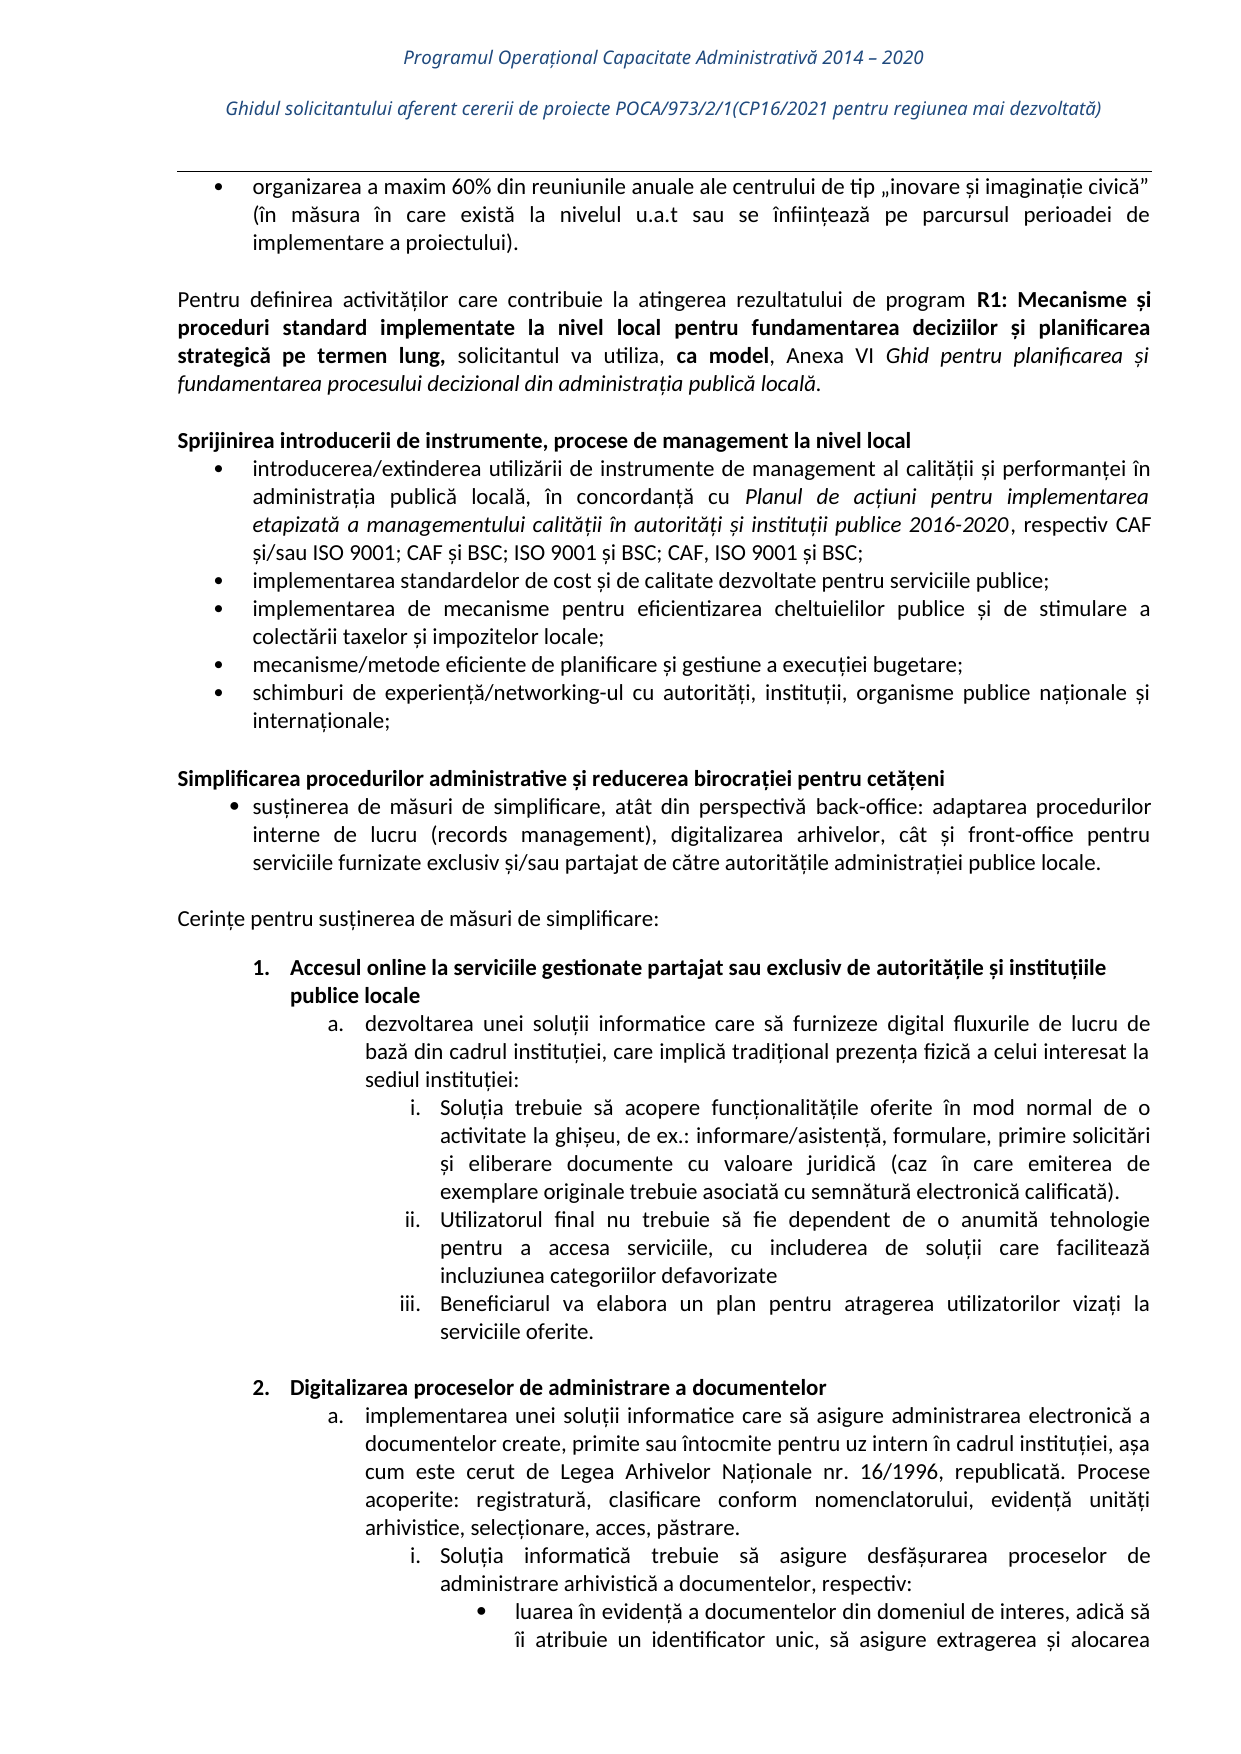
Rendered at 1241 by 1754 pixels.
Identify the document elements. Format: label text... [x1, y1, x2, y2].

list susținerea de măsuri de simplificare, atât din perspectivă back-office: adaptarea procedurilor interne de lucru (records management), digitalizarea arhivelor, cât și front-office pentru serviciile furnizate exclusiv și/sau partajat de către autoritățile administrației publice locale. [230, 792, 1152, 876]
list Soluția trebuie să acopere funcționalitățile oferite în mod normal de o activitate la ghișeu, de ex.: informare/asistență, formulare, primire solicitări și eliberare documente cu valoare juridică (caz în care emiterea de exemplare originale trebuie asociată cu semnătură electronică calificată). [421, 1093, 1152, 1205]
list schimburi de experiență/networking-ul cu autorități, instituții, organisme publice naționale și internaționale; [215, 678, 1152, 734]
list Beneficiarul va elabora un plan pentru atragerea utilizatorilor vizați la serviciile oferite. [421, 1289, 1152, 1345]
list mecanisme/metode eficiente de planificare și gestiune a execuţiei bugetare; [215, 651, 1152, 678]
text Sprijinirea introducerii de instrumente, procese de management la nivel local [177, 426, 1152, 454]
text Cerințe pentru susținerea de măsuri de simplificare: [177, 904, 1152, 932]
list implementarea standardelor de cost și de calitate dezvoltate pentru serviciile publice; [215, 566, 1152, 594]
list introducerea/extinderea utilizării de instrumente de management al calității și performanței în administrația publică locală, în concordanță cu Planul de acțiuni pentru implementarea etapizată a managementului calității în autorități și instituții publice 2016-2020, respectiv CAF și/sau ISO 9001; CAF și BSC; ISO 9001 și BSC; CAF, ISO 9001 și BSC; [215, 454, 1152, 566]
list implementarea de mecanisme pentru eficientizarea cheltuielilor publice și de stimulare a colectării taxelor și impozitelor locale; [215, 594, 1152, 651]
list Accesul online la serviciile gestionate partajat sau exclusiv de autoritățile și instituțiile publice locale [252, 953, 1152, 1009]
list Digitalizarea proceselor de administrare a documentelor [252, 1373, 1152, 1401]
list Utilizatorul final nu trebuie să fie dependent de o anumită tehnologie pentru a accesa serviciile, cu includerea de soluții care facilitează incluziunea categoriilor defavorizate [421, 1205, 1152, 1289]
text Pentru definirea activităților care contribuie la atingerea rezultatului de program R1: Mecanisme și proceduri standard implementate la nivel local pentru fundamentarea deciziilor și planificarea strategică pe termen lung, solicitantul va utiliza, ca model, Anexa VI Ghid pentru planificarea și fundamentarea procesului decizional din administrația publică locală. [177, 285, 1152, 397]
list implementarea unei soluții informatice care să asigure administrarea electronică a documentelor create, primite sau întocmite pentru uz intern în cadrul instituției, așa cum este cerut de Legea Arhivelor Naționale nr. 16/1996, republicată. Procese acoperite: registratură, clasificare conform nomenclatorului, evidență unități arhivistice, selecționare, acces, păstrare. [327, 1401, 1152, 1541]
list organizarea a maxim 60% din reuniunile anuale ale centrului de tip „inovare și imaginație civică” (în măsura în care există la nivelul u.a.t sau se înființează pe parcursul perioadei de implementare a proiectului). [215, 172, 1152, 256]
list dezvoltarea unei soluții informatice care să furnizeze digital fluxurile de lucru de bază din cadrul instituției, care implică tradițional prezența fizică a celui interesat la sediul instituției: [327, 1009, 1152, 1093]
list Soluția informatică trebuie să asigure desfășurarea proceselor de administrare arhivistică a documentelor, respectiv: [421, 1541, 1152, 1597]
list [477, 1597, 1152, 1653]
text Simplificarea procedurilor administrative și reducerea birocrației pentru cetățeni [177, 764, 1152, 792]
